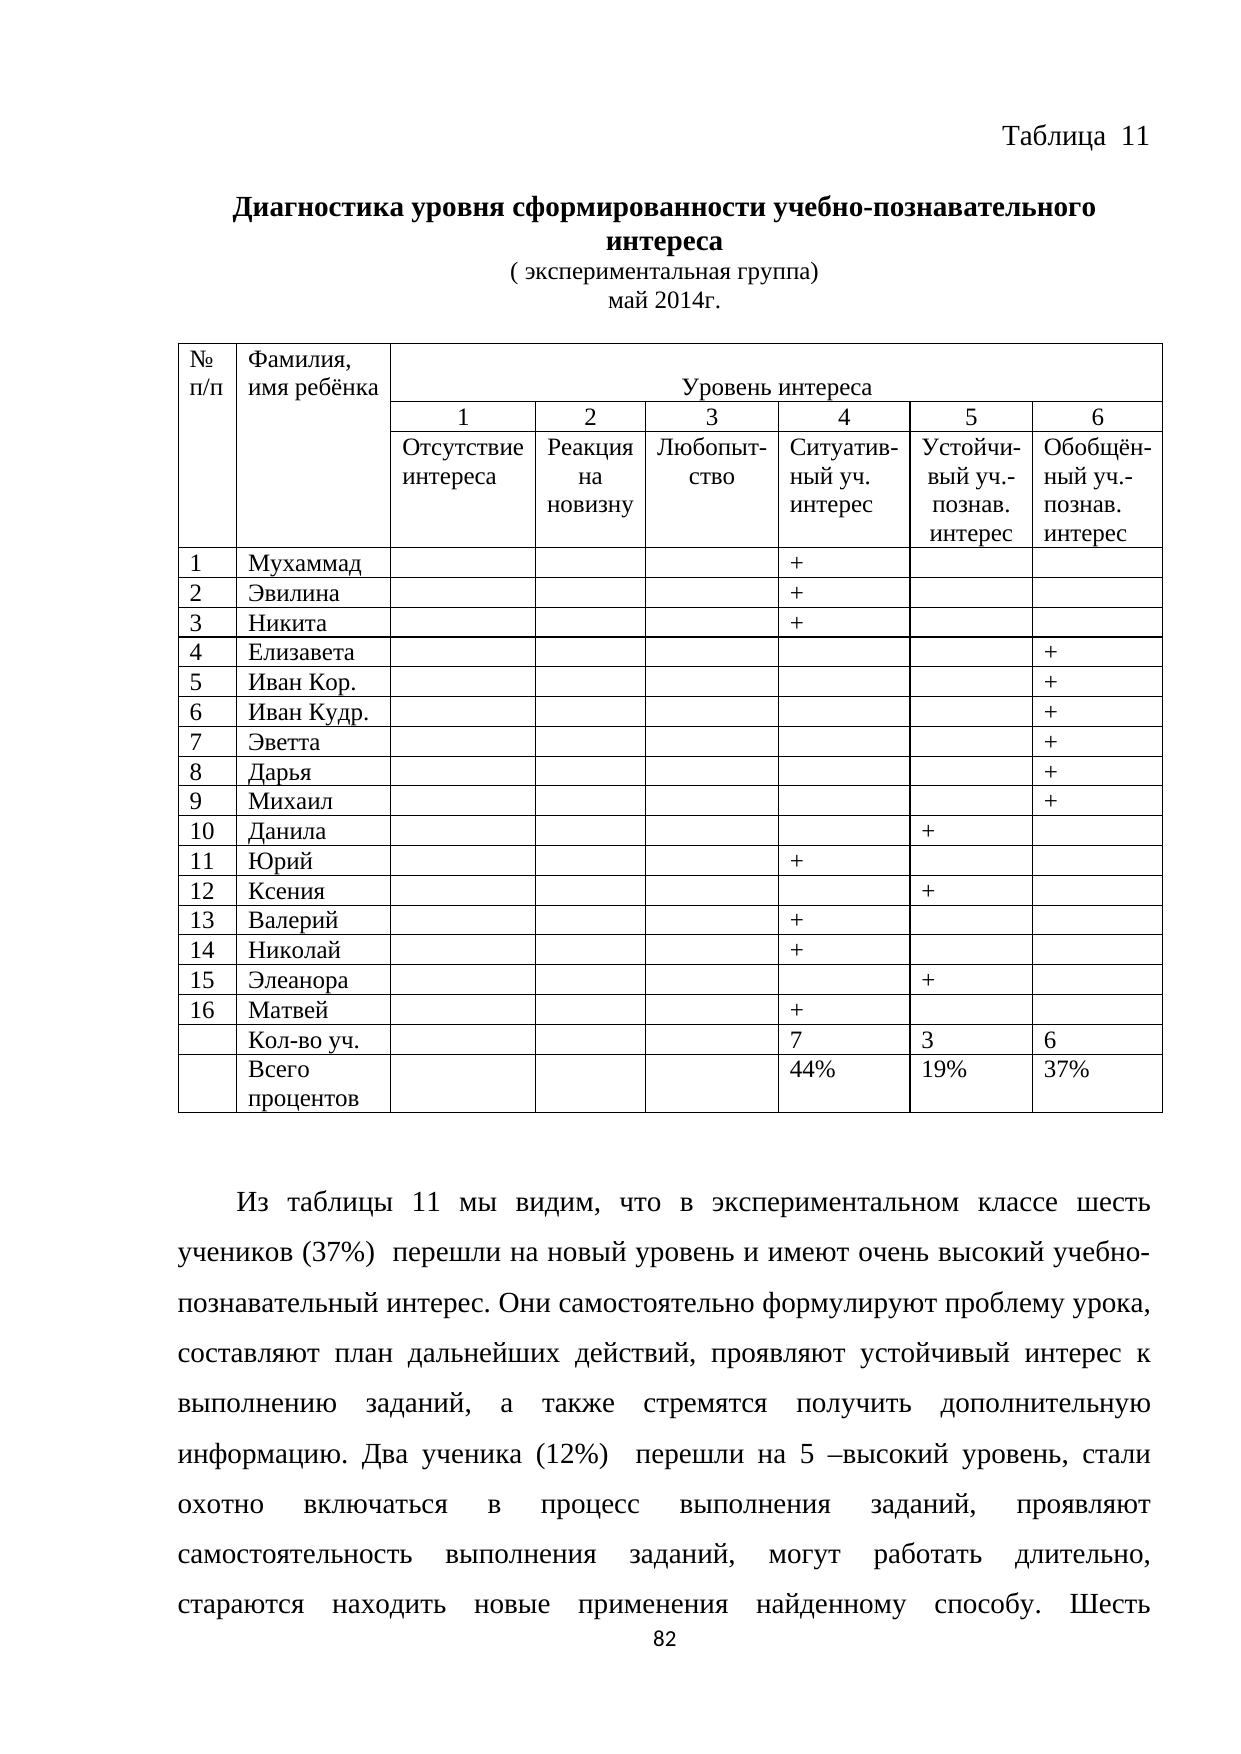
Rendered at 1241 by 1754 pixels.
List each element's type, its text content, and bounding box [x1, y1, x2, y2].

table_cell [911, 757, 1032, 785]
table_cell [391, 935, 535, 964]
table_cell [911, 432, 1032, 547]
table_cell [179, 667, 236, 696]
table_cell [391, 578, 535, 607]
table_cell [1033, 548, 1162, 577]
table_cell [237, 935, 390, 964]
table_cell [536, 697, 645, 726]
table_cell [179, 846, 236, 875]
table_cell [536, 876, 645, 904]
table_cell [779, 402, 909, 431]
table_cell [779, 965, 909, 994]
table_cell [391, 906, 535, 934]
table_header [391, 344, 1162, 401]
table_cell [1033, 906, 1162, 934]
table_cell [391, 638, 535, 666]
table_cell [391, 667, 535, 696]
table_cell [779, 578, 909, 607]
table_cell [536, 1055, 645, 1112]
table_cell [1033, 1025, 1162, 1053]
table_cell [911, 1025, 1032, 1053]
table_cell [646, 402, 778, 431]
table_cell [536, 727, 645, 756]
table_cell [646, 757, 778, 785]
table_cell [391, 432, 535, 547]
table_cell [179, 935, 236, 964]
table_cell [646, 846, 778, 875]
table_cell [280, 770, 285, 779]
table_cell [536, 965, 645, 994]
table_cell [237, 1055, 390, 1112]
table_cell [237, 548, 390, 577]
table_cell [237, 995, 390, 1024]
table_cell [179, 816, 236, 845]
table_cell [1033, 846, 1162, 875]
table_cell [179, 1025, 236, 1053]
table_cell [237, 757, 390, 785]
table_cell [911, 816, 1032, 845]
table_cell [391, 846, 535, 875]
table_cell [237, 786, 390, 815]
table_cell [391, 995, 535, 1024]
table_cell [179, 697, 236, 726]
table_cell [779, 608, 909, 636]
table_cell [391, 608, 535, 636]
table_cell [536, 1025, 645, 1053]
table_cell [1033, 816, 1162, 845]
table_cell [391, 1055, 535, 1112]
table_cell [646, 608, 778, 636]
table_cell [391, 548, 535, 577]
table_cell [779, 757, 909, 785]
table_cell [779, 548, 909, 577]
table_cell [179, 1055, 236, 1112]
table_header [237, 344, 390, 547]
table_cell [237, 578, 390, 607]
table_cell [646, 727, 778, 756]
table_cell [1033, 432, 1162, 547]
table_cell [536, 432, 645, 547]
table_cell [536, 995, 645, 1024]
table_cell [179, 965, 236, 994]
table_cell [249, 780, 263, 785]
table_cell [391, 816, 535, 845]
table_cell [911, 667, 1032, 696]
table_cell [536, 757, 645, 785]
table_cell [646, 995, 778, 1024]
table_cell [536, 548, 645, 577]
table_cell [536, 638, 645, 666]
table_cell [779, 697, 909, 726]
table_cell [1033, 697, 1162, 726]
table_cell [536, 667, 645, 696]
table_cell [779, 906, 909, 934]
text ( экспериментальная группа) [177, 256, 1152, 285]
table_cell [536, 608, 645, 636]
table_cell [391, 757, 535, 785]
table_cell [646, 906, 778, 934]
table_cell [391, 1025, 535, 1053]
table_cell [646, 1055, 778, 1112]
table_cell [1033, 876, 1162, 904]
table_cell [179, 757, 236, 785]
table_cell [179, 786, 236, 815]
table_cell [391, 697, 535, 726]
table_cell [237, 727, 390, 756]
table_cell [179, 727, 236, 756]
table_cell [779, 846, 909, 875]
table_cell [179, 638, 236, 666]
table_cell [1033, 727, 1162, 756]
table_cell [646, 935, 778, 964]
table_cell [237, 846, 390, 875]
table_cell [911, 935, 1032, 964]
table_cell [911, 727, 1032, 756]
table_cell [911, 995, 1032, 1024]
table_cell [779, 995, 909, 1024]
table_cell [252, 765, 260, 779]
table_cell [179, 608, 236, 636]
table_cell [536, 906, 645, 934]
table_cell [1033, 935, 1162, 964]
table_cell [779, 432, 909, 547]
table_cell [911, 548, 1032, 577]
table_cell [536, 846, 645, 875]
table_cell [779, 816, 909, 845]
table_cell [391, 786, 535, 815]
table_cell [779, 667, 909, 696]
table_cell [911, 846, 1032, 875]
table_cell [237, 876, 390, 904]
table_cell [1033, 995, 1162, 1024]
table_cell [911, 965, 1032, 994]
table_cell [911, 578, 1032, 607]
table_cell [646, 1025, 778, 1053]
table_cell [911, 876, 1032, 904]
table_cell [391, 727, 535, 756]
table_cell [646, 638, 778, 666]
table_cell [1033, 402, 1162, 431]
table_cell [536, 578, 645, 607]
text май 2014г. [177, 285, 1152, 314]
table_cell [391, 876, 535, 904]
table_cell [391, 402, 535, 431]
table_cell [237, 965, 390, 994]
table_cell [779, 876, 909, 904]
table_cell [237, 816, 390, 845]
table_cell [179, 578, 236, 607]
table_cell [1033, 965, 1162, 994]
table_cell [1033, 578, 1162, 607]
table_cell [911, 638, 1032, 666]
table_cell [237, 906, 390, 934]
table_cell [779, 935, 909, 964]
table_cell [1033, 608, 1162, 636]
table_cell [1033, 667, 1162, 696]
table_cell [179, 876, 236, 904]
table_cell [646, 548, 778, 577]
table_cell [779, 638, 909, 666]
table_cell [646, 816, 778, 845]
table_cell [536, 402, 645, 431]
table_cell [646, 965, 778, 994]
text Таблица 11 [177, 118, 1152, 152]
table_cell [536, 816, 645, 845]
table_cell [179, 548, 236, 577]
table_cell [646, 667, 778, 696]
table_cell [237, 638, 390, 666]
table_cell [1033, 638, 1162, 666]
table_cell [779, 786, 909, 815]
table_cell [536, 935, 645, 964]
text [177, 1184, 1152, 1620]
text Диагностика уровня сформированности учебно-познавательного интереса [177, 189, 1152, 256]
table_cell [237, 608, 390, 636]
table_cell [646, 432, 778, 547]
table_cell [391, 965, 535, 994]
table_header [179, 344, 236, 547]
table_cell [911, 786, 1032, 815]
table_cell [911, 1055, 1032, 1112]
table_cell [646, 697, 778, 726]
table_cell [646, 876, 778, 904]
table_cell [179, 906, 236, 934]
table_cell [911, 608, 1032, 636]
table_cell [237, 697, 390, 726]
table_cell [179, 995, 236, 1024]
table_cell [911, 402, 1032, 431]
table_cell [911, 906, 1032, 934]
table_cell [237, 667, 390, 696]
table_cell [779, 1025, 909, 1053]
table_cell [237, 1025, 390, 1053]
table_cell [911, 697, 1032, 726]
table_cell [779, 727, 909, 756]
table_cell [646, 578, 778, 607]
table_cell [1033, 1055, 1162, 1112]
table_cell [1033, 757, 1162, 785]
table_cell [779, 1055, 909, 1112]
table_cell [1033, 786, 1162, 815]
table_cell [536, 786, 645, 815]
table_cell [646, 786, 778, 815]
